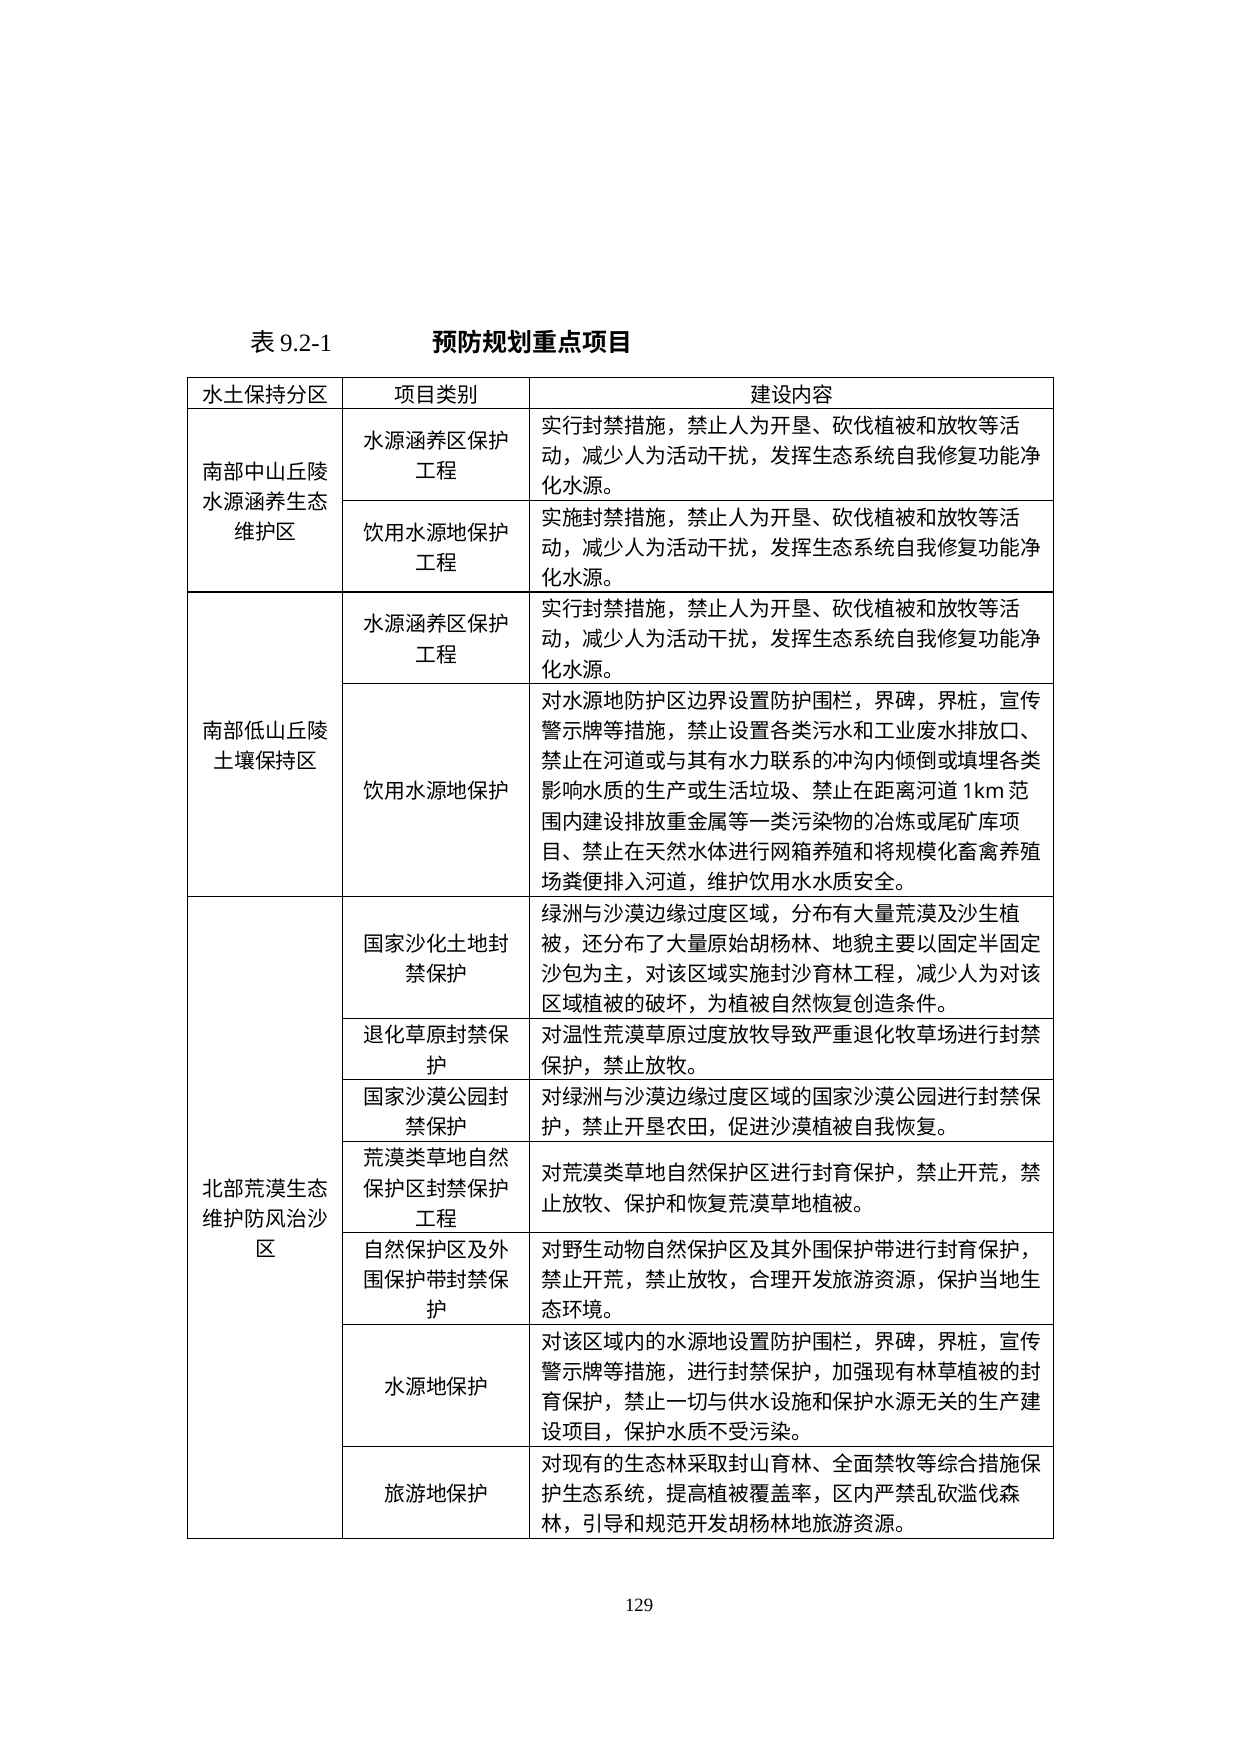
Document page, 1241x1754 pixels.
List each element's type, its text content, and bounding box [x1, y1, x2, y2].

table_cell 对该区域内的水源地设置防护围栏，界碑，界桩，宣传警示牌等措施，进行封禁保护，加强现有林草植被的封育保护，禁止一切与供水设施和保护水源无关的生产建设项目，保护水质不受污染。 [530, 1325, 1053, 1446]
table_cell 退化草原封禁保护 [343, 1019, 529, 1079]
table_cell 北部荒漠生态维护防风治沙区 [188, 897, 342, 1537]
table_cell 国家沙漠公园封禁保护 [343, 1080, 529, 1141]
table_cell 绿洲与沙漠边缘过度区域，分布有大量荒漠及沙生植被，还分布了大量原始胡杨林、地貌主要以固定半固定沙包为主，对该区域实施封沙育林工程，减少人为对该区域植被的破坏，为植被自然恢复创造条件。 [530, 897, 1053, 1018]
table_cell 水源涵养区保护工程 [343, 593, 529, 683]
table_cell 水源地保护 [343, 1325, 529, 1446]
table_cell 对野生动物自然保护区及其外围保护带进行封育保护，禁止开荒，禁止放牧，合理开发旅游资源，保护当地生态环境。 [530, 1233, 1053, 1324]
table_cell 南部中山丘陵水源涵养生态维护区 [188, 409, 342, 591]
table_header 水土保持分区 [188, 378, 342, 408]
table_cell 对绿洲与沙漠边缘过度区域的国家沙漠公园进行封禁保护，禁止开垦农田，促进沙漠植被自我恢复。 [530, 1080, 1053, 1141]
table_cell 对现有的生态林采取封山育林、全面禁牧等综合措施保护生态系统，提高植被覆盖率，区内严禁乱砍滥伐森林，引导和规范开发胡杨林地旅游资源。 [530, 1447, 1053, 1537]
table_cell 水源涵养区保护工程 [343, 409, 529, 500]
table_cell 自然保护区及外围保护带封禁保护 [343, 1233, 529, 1324]
table_cell 饮用水源地保护 [343, 684, 529, 896]
table_cell 对荒漠类草地自然保护区进行封育保护，禁止开荒，禁止放牧、保护和恢复荒漠草地植被。 [530, 1142, 1053, 1232]
table_header 项目类别 [343, 378, 529, 408]
table_header 建设内容 [530, 378, 1053, 408]
table_cell 旅游地保护 [343, 1447, 529, 1537]
text 表9.2-1 预防规划重点项目 [187, 322, 1053, 359]
table_cell 南部低山丘陵土壤保持区 [188, 593, 342, 896]
table_cell 国家沙化土地封禁保护 [343, 897, 529, 1018]
table_cell 荒漠类草地自然保护区封禁保护工程 [343, 1142, 529, 1232]
table_cell 实行封禁措施，禁止人为开垦、砍伐植被和放牧等活动，减少人为活动干扰，发挥生态系统自我修复功能净化水源。 [530, 593, 1053, 683]
table_cell 实行封禁措施，禁止人为开垦、砍伐植被和放牧等活动，减少人为活动干扰，发挥生态系统自我修复功能净化水源。 [530, 409, 1053, 500]
table_cell 实施封禁措施，禁止人为开垦、砍伐植被和放牧等活动，减少人为活动干扰，发挥生态系统自我修复功能净化水源。 [530, 501, 1053, 591]
table_cell 对温性荒漠草原过度放牧导致严重退化牧草场进行封禁保护，禁止放牧。 [530, 1019, 1053, 1079]
table_cell 饮用水源地保护工程 [343, 501, 529, 591]
table_cell 对水源地防护区边界设置防护围栏，界碑，界桩，宣传警示牌等措施，禁止设置各类污水和工业废水排放口、禁止在河道或与其有水力联系的冲沟内倾倒或填埋各类影响水质的生产或生活垃圾、禁止在距离河道1km范围内建设排放重金属等一类污染物的冶炼或尾矿库项目、禁止在天然水体进行网箱养殖和将规模化畜禽养殖场粪便排入河道，维护饮用水水质安全。 [530, 684, 1053, 896]
